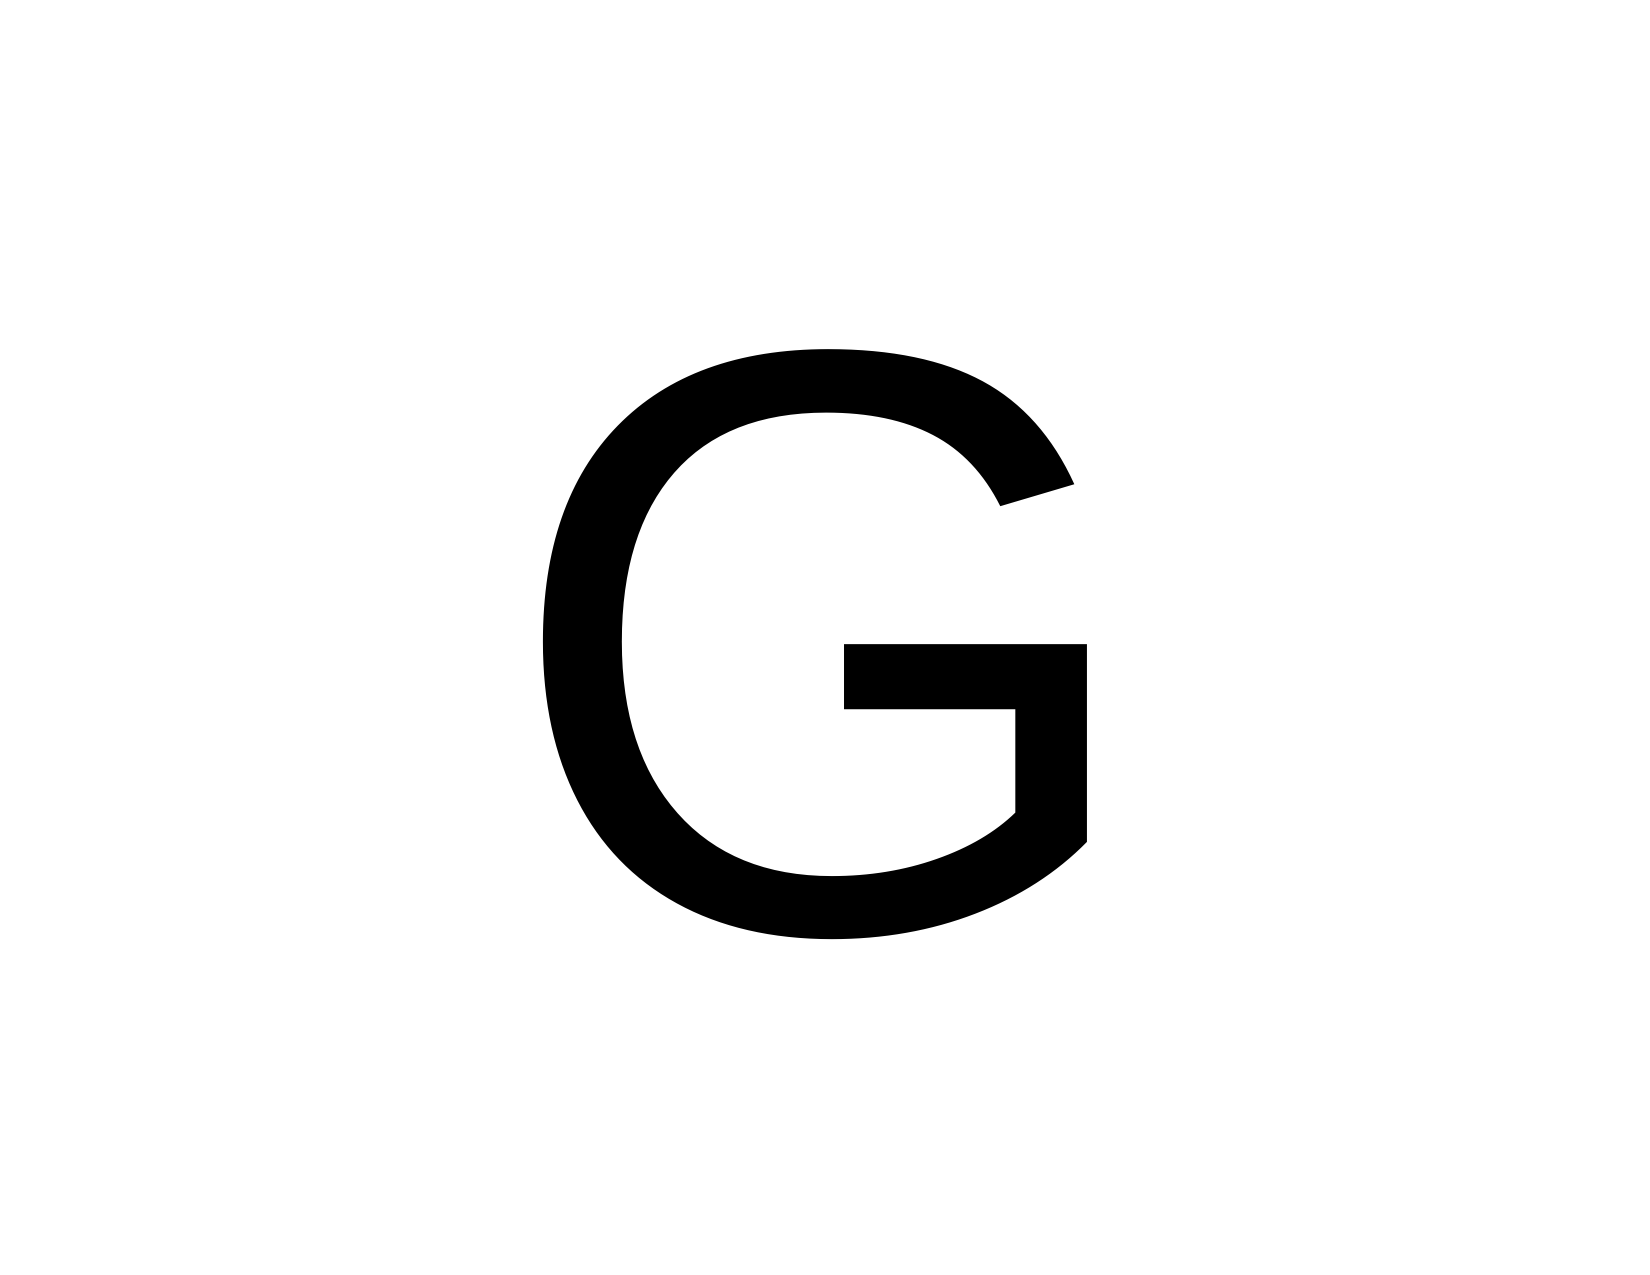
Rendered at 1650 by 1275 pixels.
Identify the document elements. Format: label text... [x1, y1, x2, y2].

text G [150, 150, 1500, 1108]
